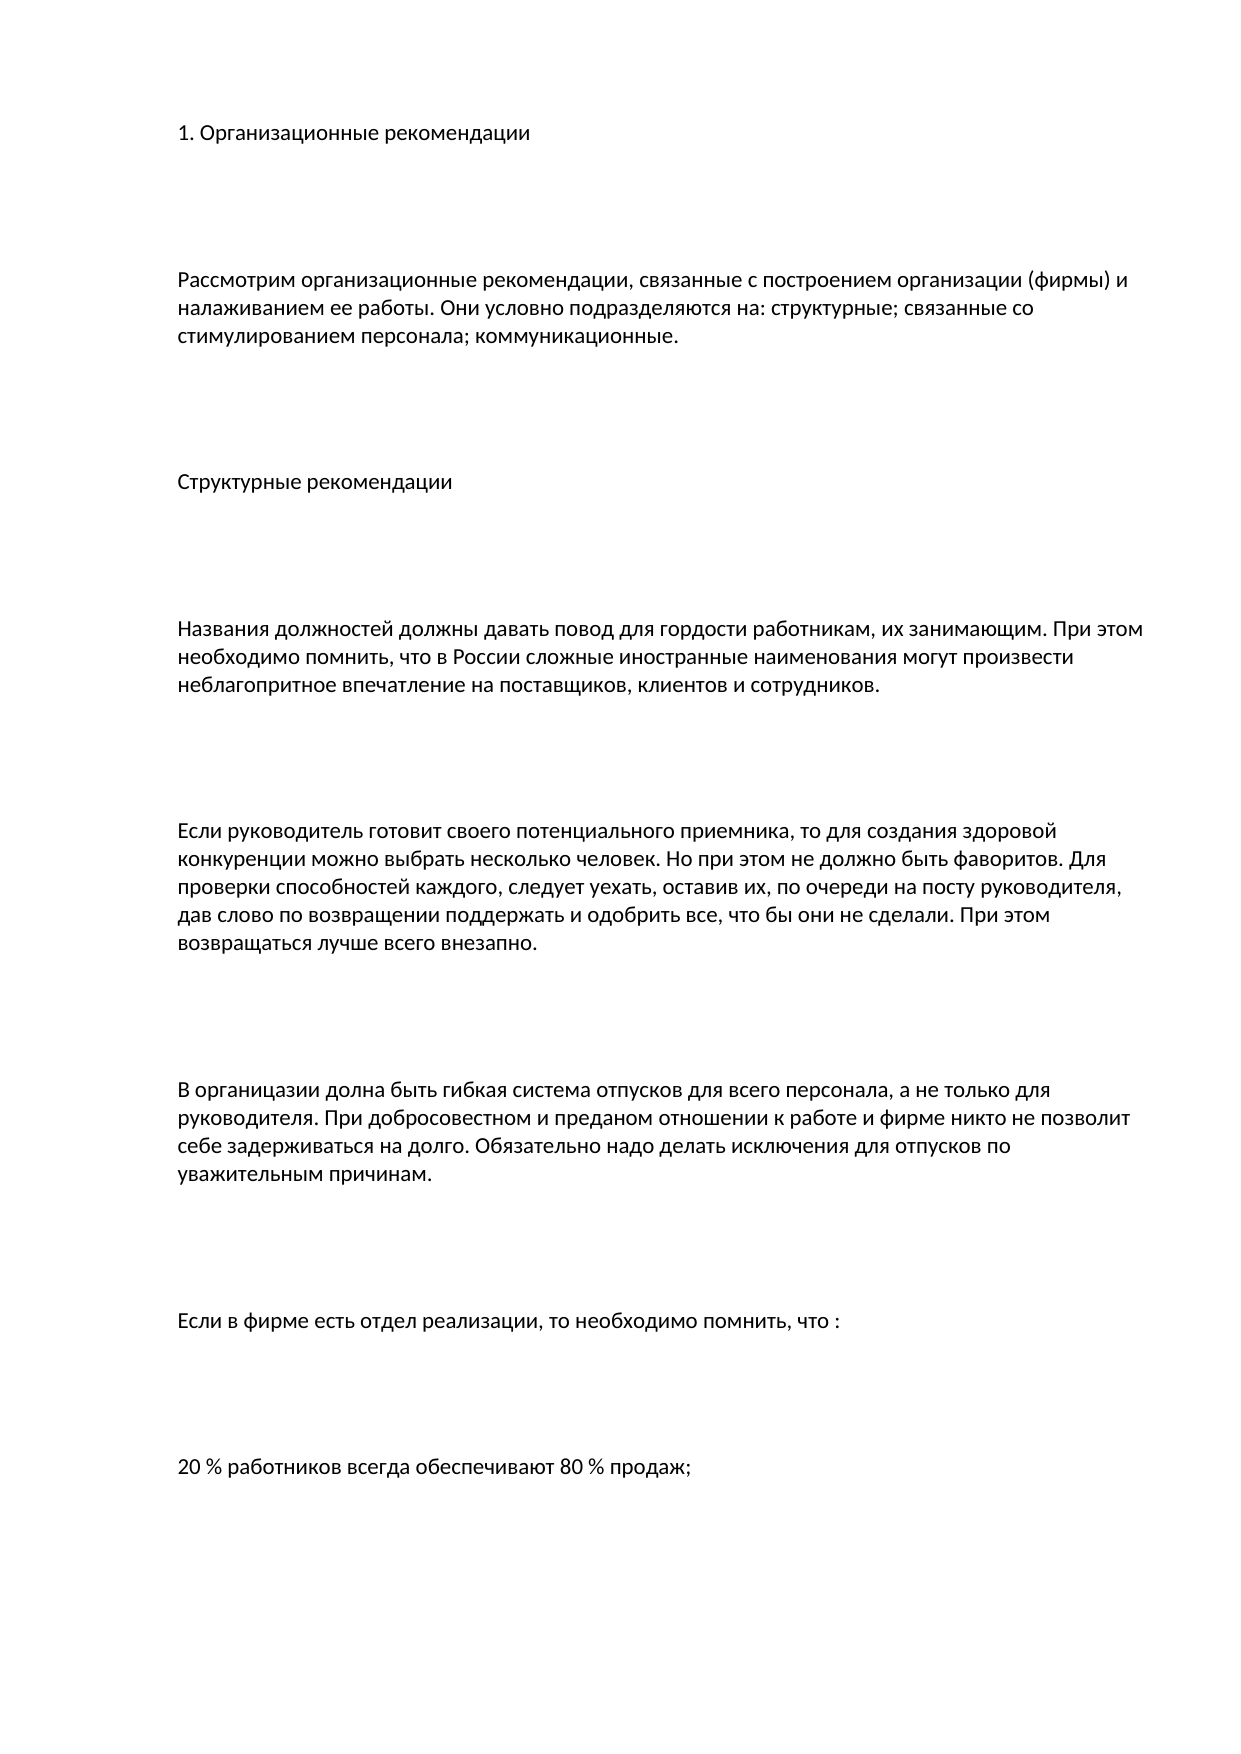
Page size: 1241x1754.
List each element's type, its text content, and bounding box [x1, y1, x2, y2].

text 20 % работников всегда обеспечивают 80 % продаж; [177, 1452, 1152, 1480]
text Если в фирме есть отдел реализации, то необходимо помнить, что : [177, 1306, 1152, 1334]
text 1. Организационные рекомендации [177, 118, 1152, 146]
text Рассмотрим организационные рекомендации, связанные с построением организации (фирмы) и налаживанием ее работы. Они условно подразделяются на: структурные; связанные со стимулированием персонала; коммуникационные. [177, 265, 1152, 349]
text Структурные рекомендации [177, 467, 1152, 495]
text В органицазии долна быть гибкая система отпусков для всего персонала, а не только для руководителя. При добросовестном и преданом отношении к работе и фирме никто не позволит себе задерживаться на долго. Обязательно надо делать исключения для отпусков по уважительным причинам. [177, 1075, 1152, 1187]
text Названия должностей должны давать повод для гордости работникам, их занимающим. При этом необходимо помнить, что в России сложные иностранные наименования могут произвести неблагопритное впечатление на поставщиков, клиентов и сотрудников. [177, 614, 1152, 698]
text Если руководитель готовит своего потенциального приемника, то для создания здоровой конкуренции можно выбрать несколько человек. Но при этом не должно быть фаворитов. Для проверки способностей каждого, следует уехать, оставив их, по очереди на посту руководителя, дав слово по возвращении поддержать и одобрить все, что бы они не сделали. При этом возвращаться лучше всего внезапно. [177, 816, 1152, 957]
